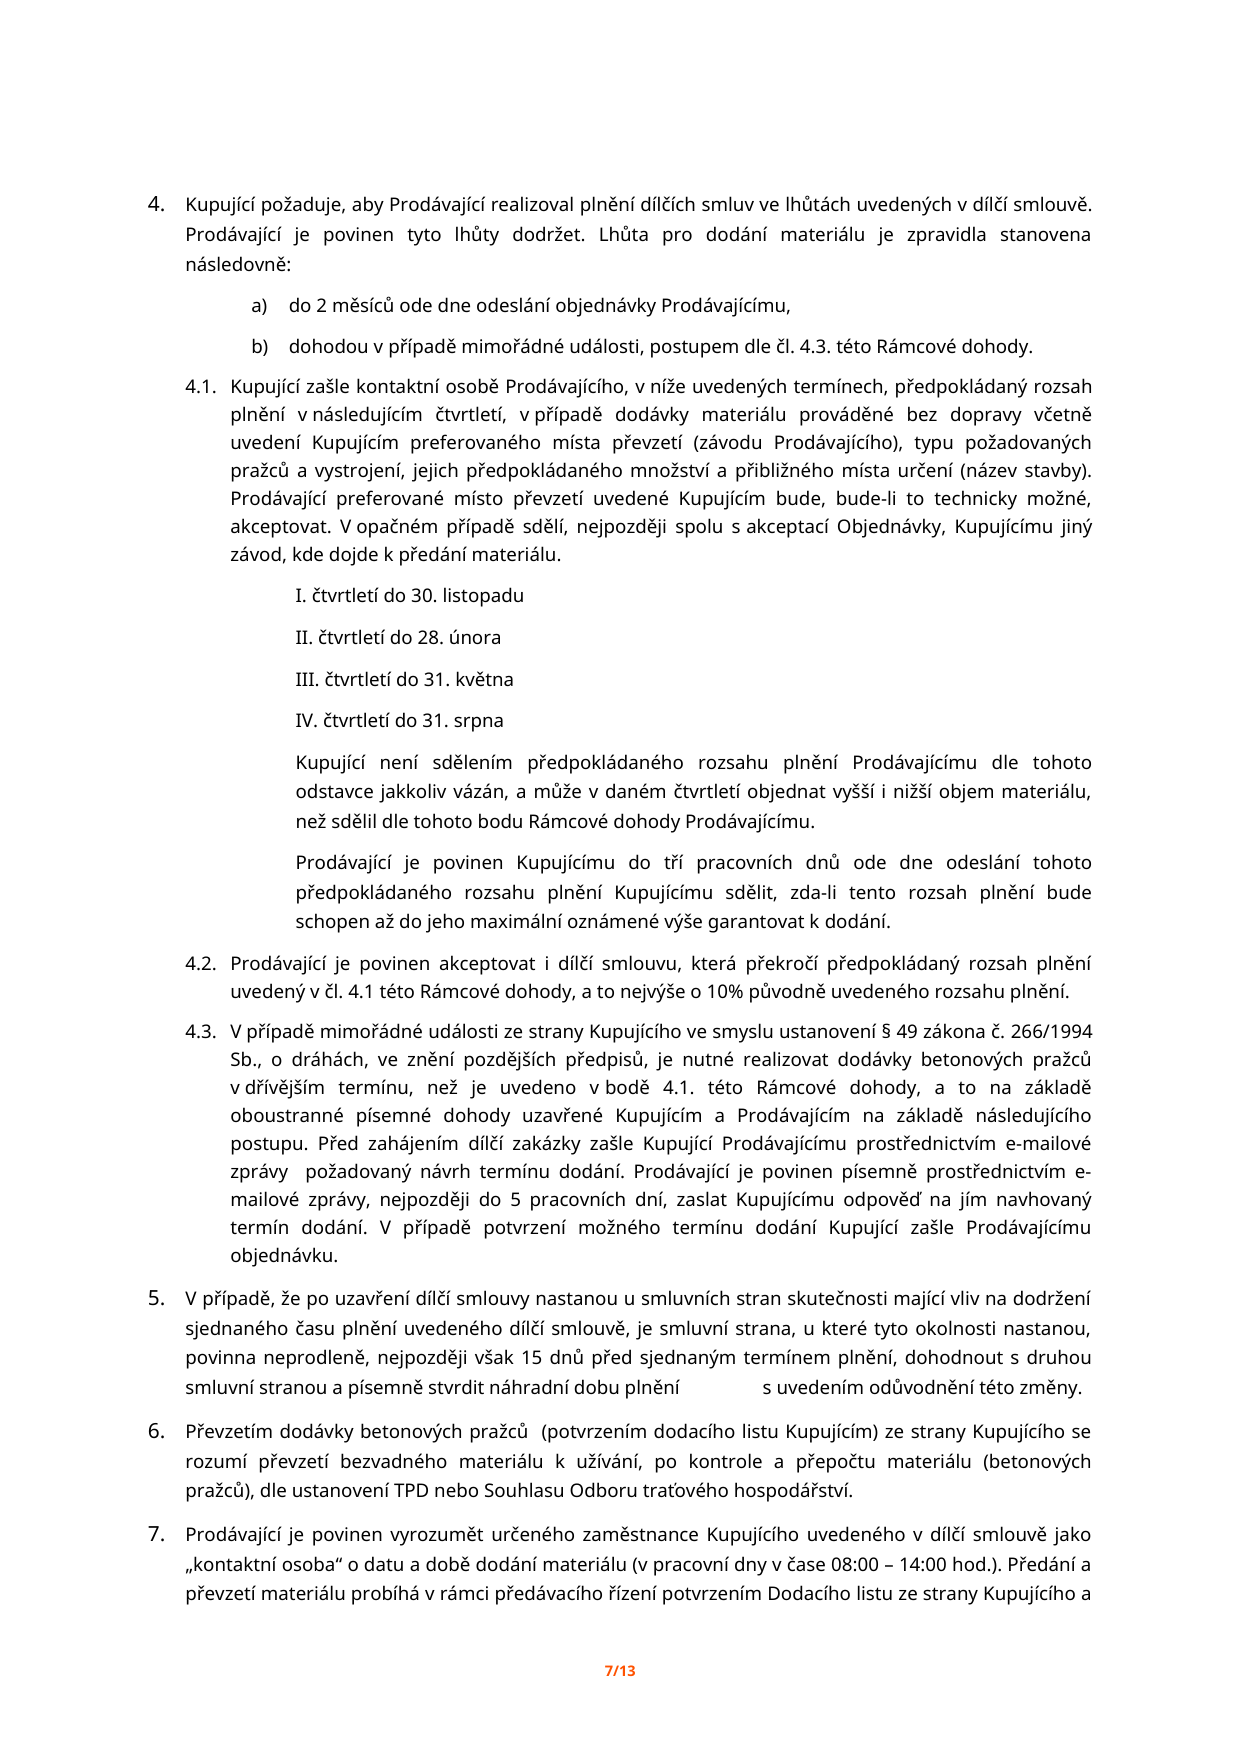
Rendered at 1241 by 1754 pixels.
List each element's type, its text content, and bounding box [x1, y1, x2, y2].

list Prodávající je povinen akceptovat i dílčí smlouvu, která překročí předpokládaný rozsah plnění uvedený v čl. 4.1 této Rámcové dohody, a to nejvýše o 10% původně uvedeného rozsahu plnění. [185, 950, 1093, 1003]
text Prodávající je povinen Kupujícímu do tří pracovních dnů ode dne odeslání tohoto předpokládaného rozsahu plnění Kupujícímu sdělit, zda-li tento rozsah plnění bude schopen až do jeho maximální oznámené výše garantovat k dodání. [295, 850, 1093, 934]
list Kupující požaduje, aby Prodávající realizoval plnění dílčích smluv ve lhůtách uvedených v dílčí smlouvě. Prodávající je povinen tyto lhůty dodržet. Lhůta pro dodání materiálu je zpravidla stanovena následovně: [148, 189, 1093, 276]
text I. čtvrtletí do 30. listopadu [295, 582, 1093, 608]
list dohodou v případě mimořádné události, postupem dle čl. 4.3. této Rámcové dohody. [251, 333, 1093, 359]
list Kupující zašle kontaktní osobě Prodávajícího, v níže uvedených termínech, předpokládaný rozsah plnění v následujícím čtvrtletí, v případě dodávky materiálu prováděné bez dopravy včetně uvedení Kupujícím preferovaného místa převzetí (závodu Prodávajícího), typu požadovaných pražců a vystrojení, jejich předpokládaného množství a přibližného místa určení (název stavby). Prodávající preferované místo převzetí uvedené Kupujícím bude, bude-li to technicky možné, akceptovat. V opačném případě sdělí, nejpozději spolu s akceptací Objednávky, Kupujícímu jiný závod, kde dojde k předání materiálu. [185, 374, 1093, 567]
text II. čtvrtletí do 28. února [295, 624, 1093, 649]
list V případě, že po uzavření dílčí smlouvy nastanou u smluvních stran skutečnosti mající vliv na dodržení sjednaného času plnění uvedeného dílčí smlouvě, je smluvní strana, u které tyto okolnosti nastanou, povinna neprodleně, nejpozději však 15 dnů před sjednaným termínem plnění, dohodnout s druhou smluvní stranou a písemně stvrdit náhradní dobu plnění s uvedením odůvodnění této změny. [148, 1283, 1093, 1399]
text Kupující není sdělením předpokládaného rozsahu plnění Prodávajícímu dle tohoto odstavce jakkoliv vázán, a může v daném čtvrtletí objednat vyšší i nižší objem materiálu, než sdělil dle tohoto bodu Rámcové dohody Prodávajícímu. [295, 749, 1093, 833]
list V případě mimořádné události ze strany Kupujícího ve smyslu ustanovení § 49 zákona č. 266/1994 Sb., o dráhách, ve znění pozdějších předpisů, je nutné realizovat dodávky betonových pražců v dřívějším termínu, než je uvedeno v bodě 4.1. této Rámcové dohody, a to na základě oboustranné písemné dohody uzavřené Kupujícím a Prodávajícím na základě následujícího postupu. Před zahájením dílčí zakázky zašle Kupující Prodávajícímu prostřednictvím e-mailové zprávy požadovaný návrh termínu dodání. Prodávající je povinen písemně prostřednictvím e-mailové zprávy, nejpozději do 5 pracovních dní, zaslat Kupujícímu odpověď na jím navhovaný termín dodání. V případě potvrzení možného termínu dodání Kupující zašle Prodávajícímu objednávku. [185, 1018, 1093, 1268]
list Převzetím dodávky betonových pražců (potvrzením dodacího listu Kupujícím) ze strany Kupujícího se rozumí převzetí bezvadného materiálu k užívání, po kontrole a přepočtu materiálu (betonových pražců), dle ustanovení TPD nebo Souhlasu Odboru traťového hospodářství. [148, 1416, 1093, 1503]
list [148, 1519, 1093, 1606]
list do 2 měsíců ode dne odeslání objednávky Prodávajícímu, [251, 293, 1093, 318]
text IV. čtvrtletí do 31. srpna [295, 708, 1093, 733]
text III. čtvrtletí do 31. května [295, 666, 1093, 691]
